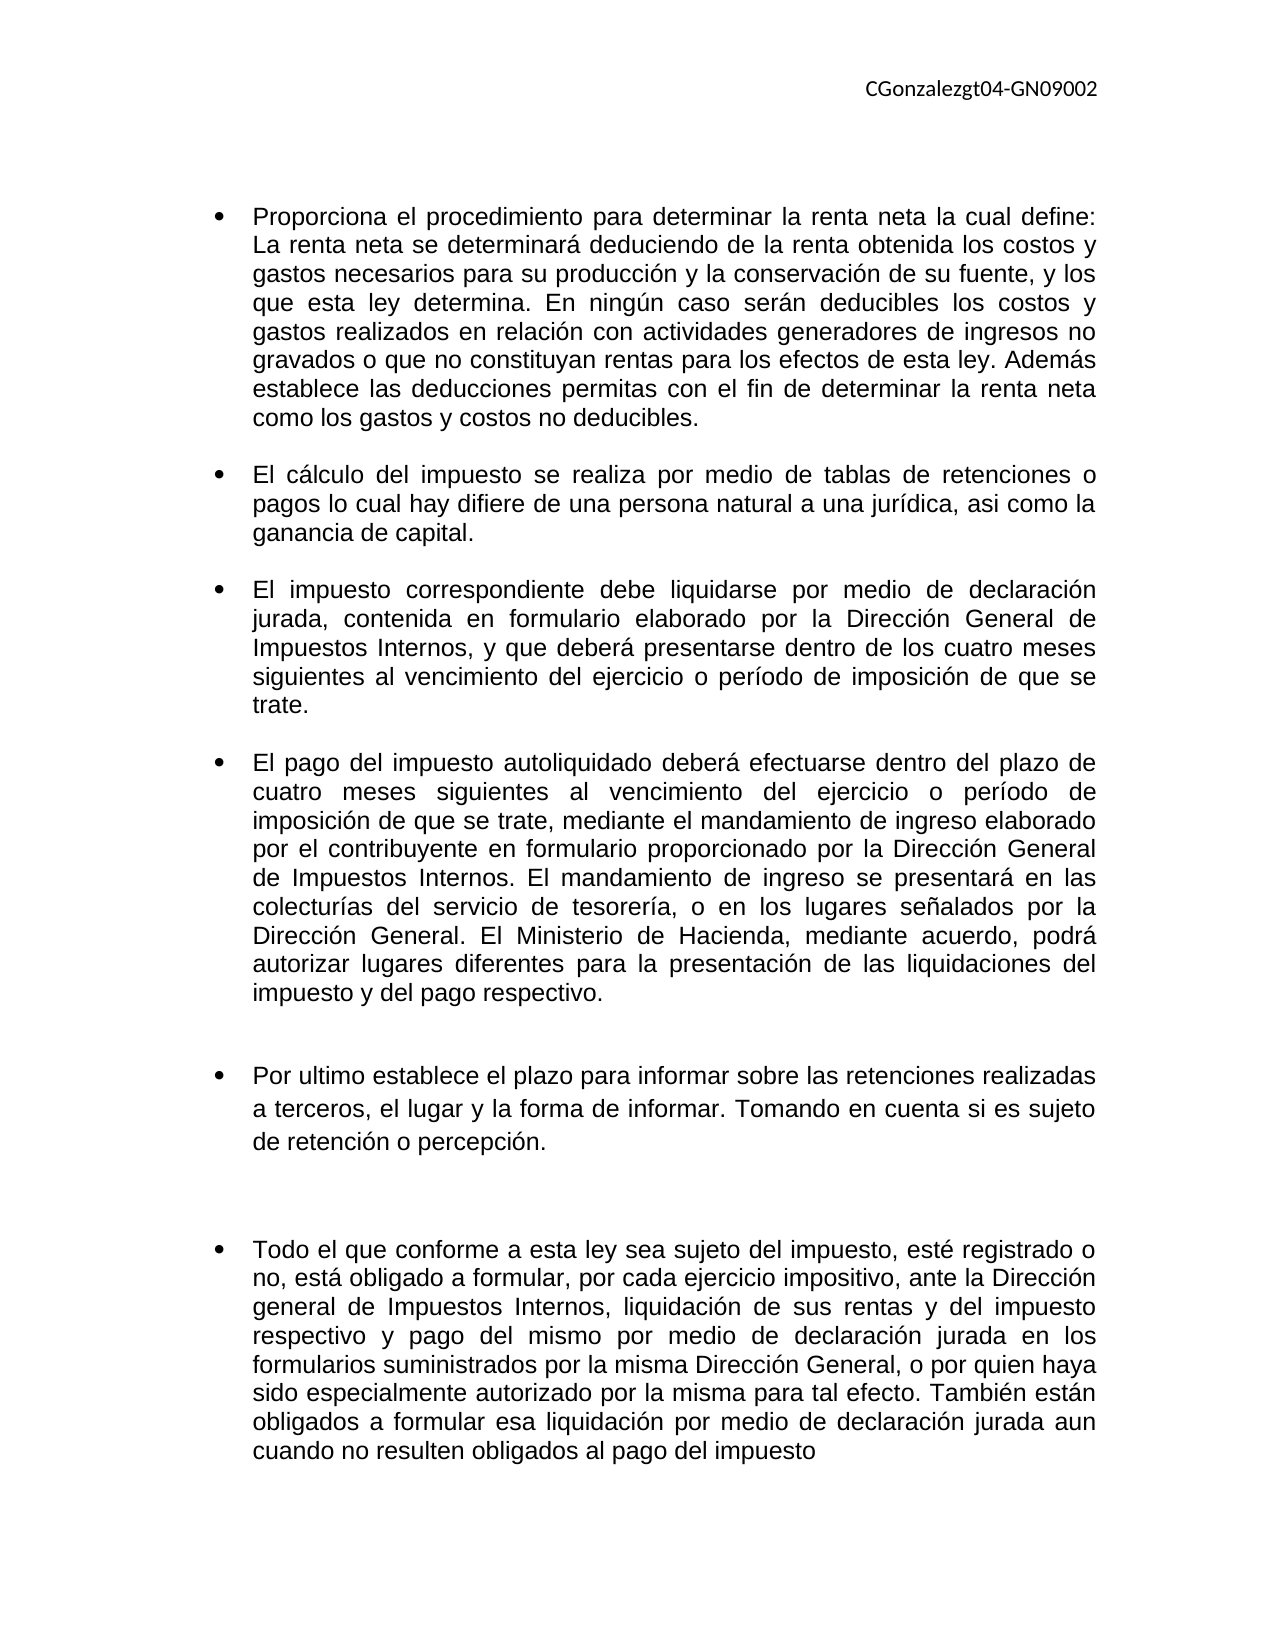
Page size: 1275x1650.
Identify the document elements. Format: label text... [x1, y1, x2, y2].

list Todo el que conforme a esta ley sea sujeto del impuesto, esté registrado o no, está obligado a formular, por cada ejercicio impositivo, ante la Dirección general de Impuestos Internos, liquidación de sus rentas y del impuesto respectivo y pago del mismo por medio de declaración jurada en los formularios suministrados por la misma Dirección General, o por quien haya sido especialmente autorizado por la misma para tal efecto. También están obligados a formular esa liquidación por medio de declaración jurada aun cuando no resulten obligados al pago del impuesto [215, 1234, 1098, 1465]
list Por ultimo establece el plazo para informar sobre las retenciones realizadas a terceros, el lugar y la forma de informar. Tomando en cuenta si es sujeto de retención o percepción. [215, 1061, 1098, 1156]
list El cálculo del impuesto se realiza por medio de tablas de retenciones o pagos lo cual hay difiere de una persona natural a una jurídica, asi como la ganancia de capital. [215, 460, 1098, 547]
list El pago del impuesto autoliquidado deberá efectuarse dentro del plazo de cuatro meses siguientes al vencimiento del ejercicio o período de imposición de que se trate, mediante el mandamiento de ingreso elaborado por el contribuyente en formulario proporcionado por la Dirección General de Impuestos Internos. El mandamiento de ingreso se presentará en las colecturías del servicio de tesorería, o en los lugares señalados por la Dirección General. El Ministerio de Hacienda, mediante acuerdo, podrá autorizar lugares diferentes para la presentación de las liquidaciones del impuesto y del pago respectivo. [215, 748, 1098, 1007]
list El impuesto correspondiente debe liquidarse por medio de declaración jurada, contenida en formulario elaborado por la Dirección General de Impuestos Internos, y que deberá presentarse dentro de los cuatro meses siguientes al vencimiento del ejercicio o período de imposición de que se trate. [215, 575, 1098, 719]
list Proporciona el procedimiento para determinar la renta neta la cual define: La renta neta se determinará deduciendo de la renta obtenida los costos y gastos necesarios para su producción y la conservación de su fuente, y los que esta ley determina. En ningún caso serán deducibles los costos y gastos realizados en relación con actividades generadores de ingresos no gravados o que no constituyan rentas para los efectos de esta ley. Además establece las deducciones permitas con el fin de determinar la renta neta como los gastos y costos no deducibles. [215, 201, 1098, 432]
